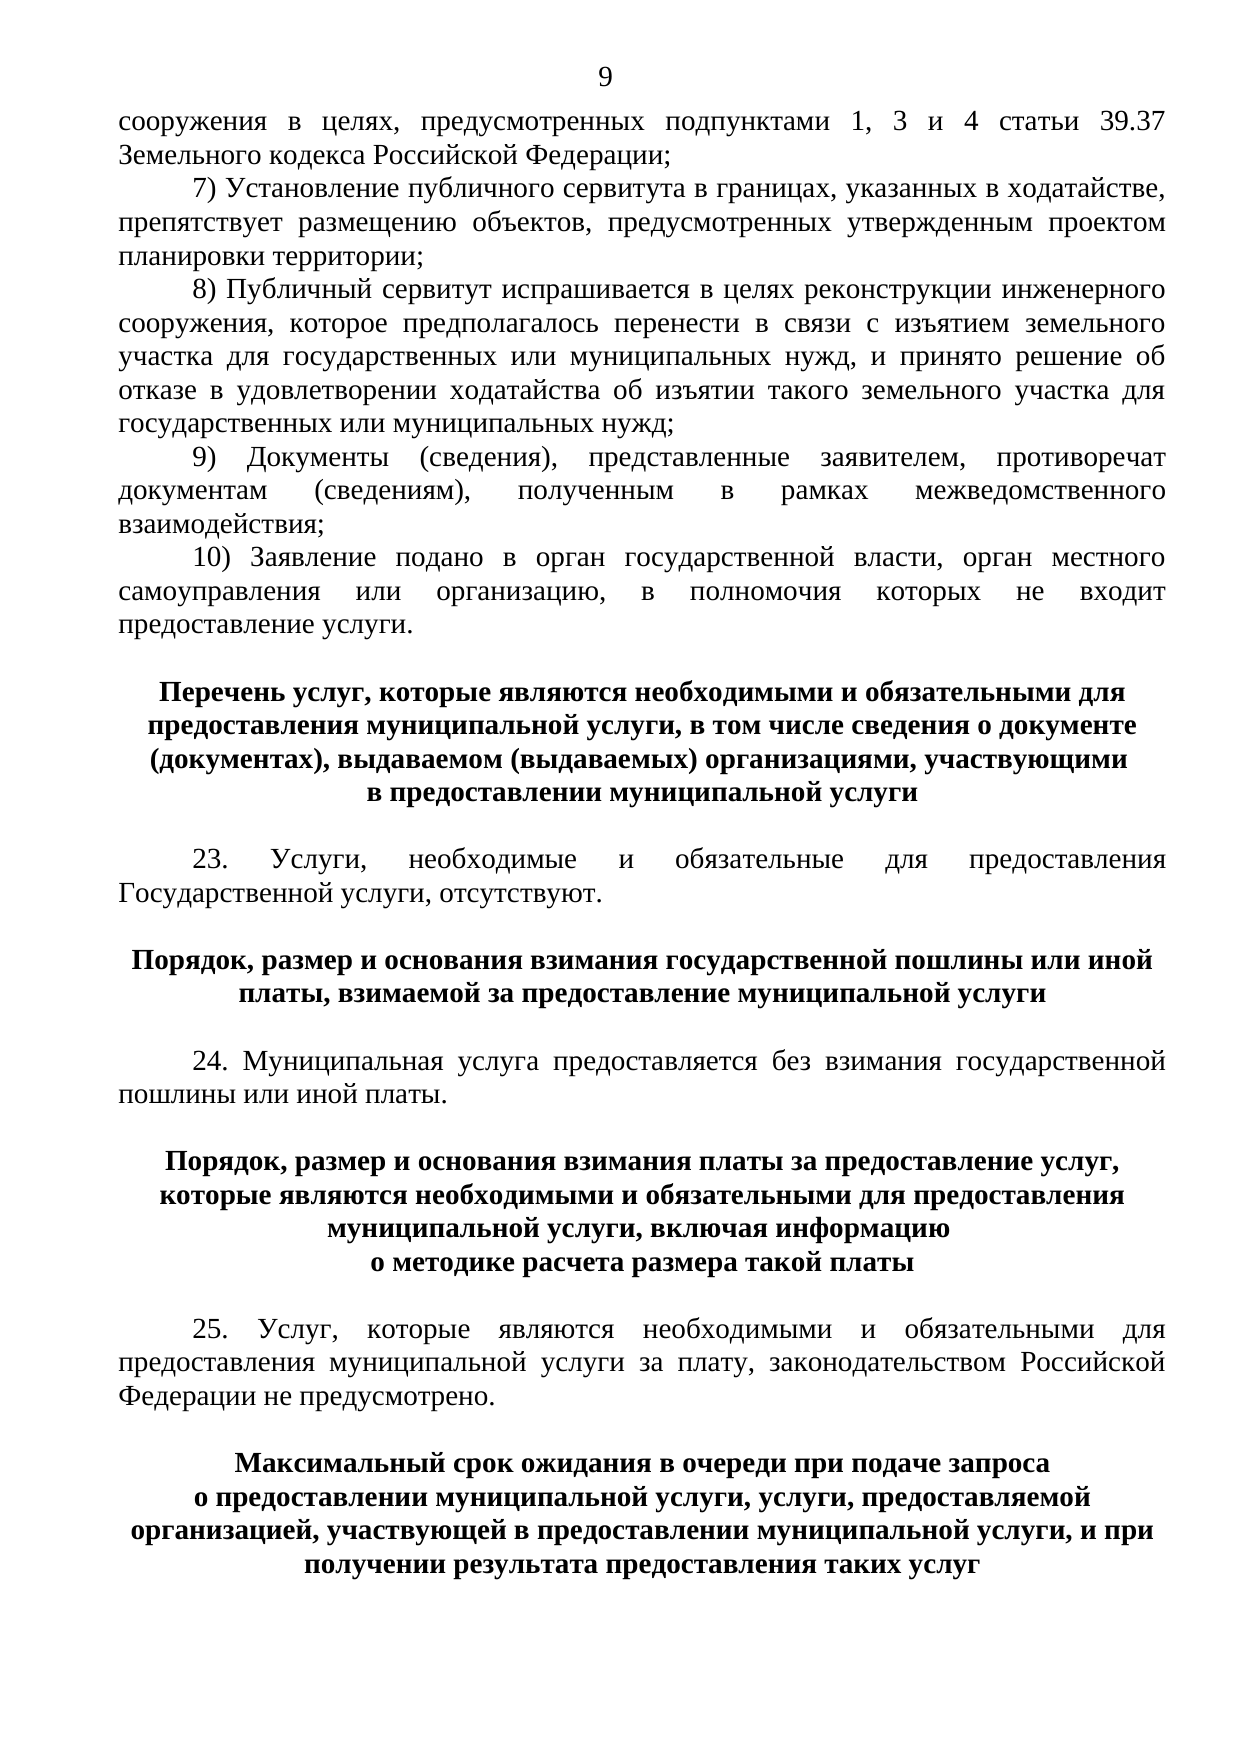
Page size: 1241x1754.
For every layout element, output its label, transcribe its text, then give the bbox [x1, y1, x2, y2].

text 7) Установление публичного сервитута в границах, указанных в ходатайстве, препятствует размещению объектов, предусмотренных утвержденным проектом планировки территории; [118, 171, 1167, 271]
text 10) Заявление подано в орган государственной власти, орган местного самоуправления или организацию, в полномочия которых не входит предоставление услуги. [118, 539, 1167, 640]
text Максимальный срок ожидания в очереди при подаче запроса о предоставлении муниципальной услуги, услуги, предоставляемой организацией, участвующей в предоставлении муниципальной услуги, и при получении результата предоставления таких услуг [118, 1445, 1167, 1579]
text 23. Услуги, необходимые и обязательные для предоставления Государственной услуги, отсутствуют. [118, 841, 1167, 908]
text 8) Публичный сервитут испрашивается в целях реконструкции инженерного сооружения, которое предполагалось перенести в связи с изъятием земельного участка для государственных или муниципальных нужд, и принято решение об отказе в удовлетворении ходатайства об изъятии такого земельного участка для государственных или муниципальных нужд; [118, 271, 1167, 439]
text 24. Муниципальная услуга предоставляется без взимания государственной пошлины или иной платы. [118, 1043, 1167, 1110]
text Порядок, размер и основания взимания платы за предоставление услуг, которые являются необходимыми и обязательными для предоставления муниципальной услуги, включая информацию о методике расчета размера такой платы [118, 1143, 1167, 1277]
text Порядок, размер и основания взимания государственной пошлины или иной платы, взимаемой за предоставление муниципальной услуги [118, 942, 1167, 1009]
text 25. Услуг, которые являются необходимыми и обязательными для предоставления муниципальной услуги за плату, законодательством Российской Федерации не предусмотрено. [118, 1311, 1167, 1412]
text 9) Документы (сведения), представленные заявителем, противоречат документам (сведениям), полученным в рамках межведомственного взаимодействия; [118, 439, 1167, 539]
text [118, 103, 1167, 171]
text Перечень услуг, которые являются необходимыми и обязательными для предоставления муниципальной услуги, в том числе сведения о документе (документах), выдаваемом (выдаваемых) организациями, участвующими в предоставлении муниципальной услуги [118, 674, 1167, 808]
